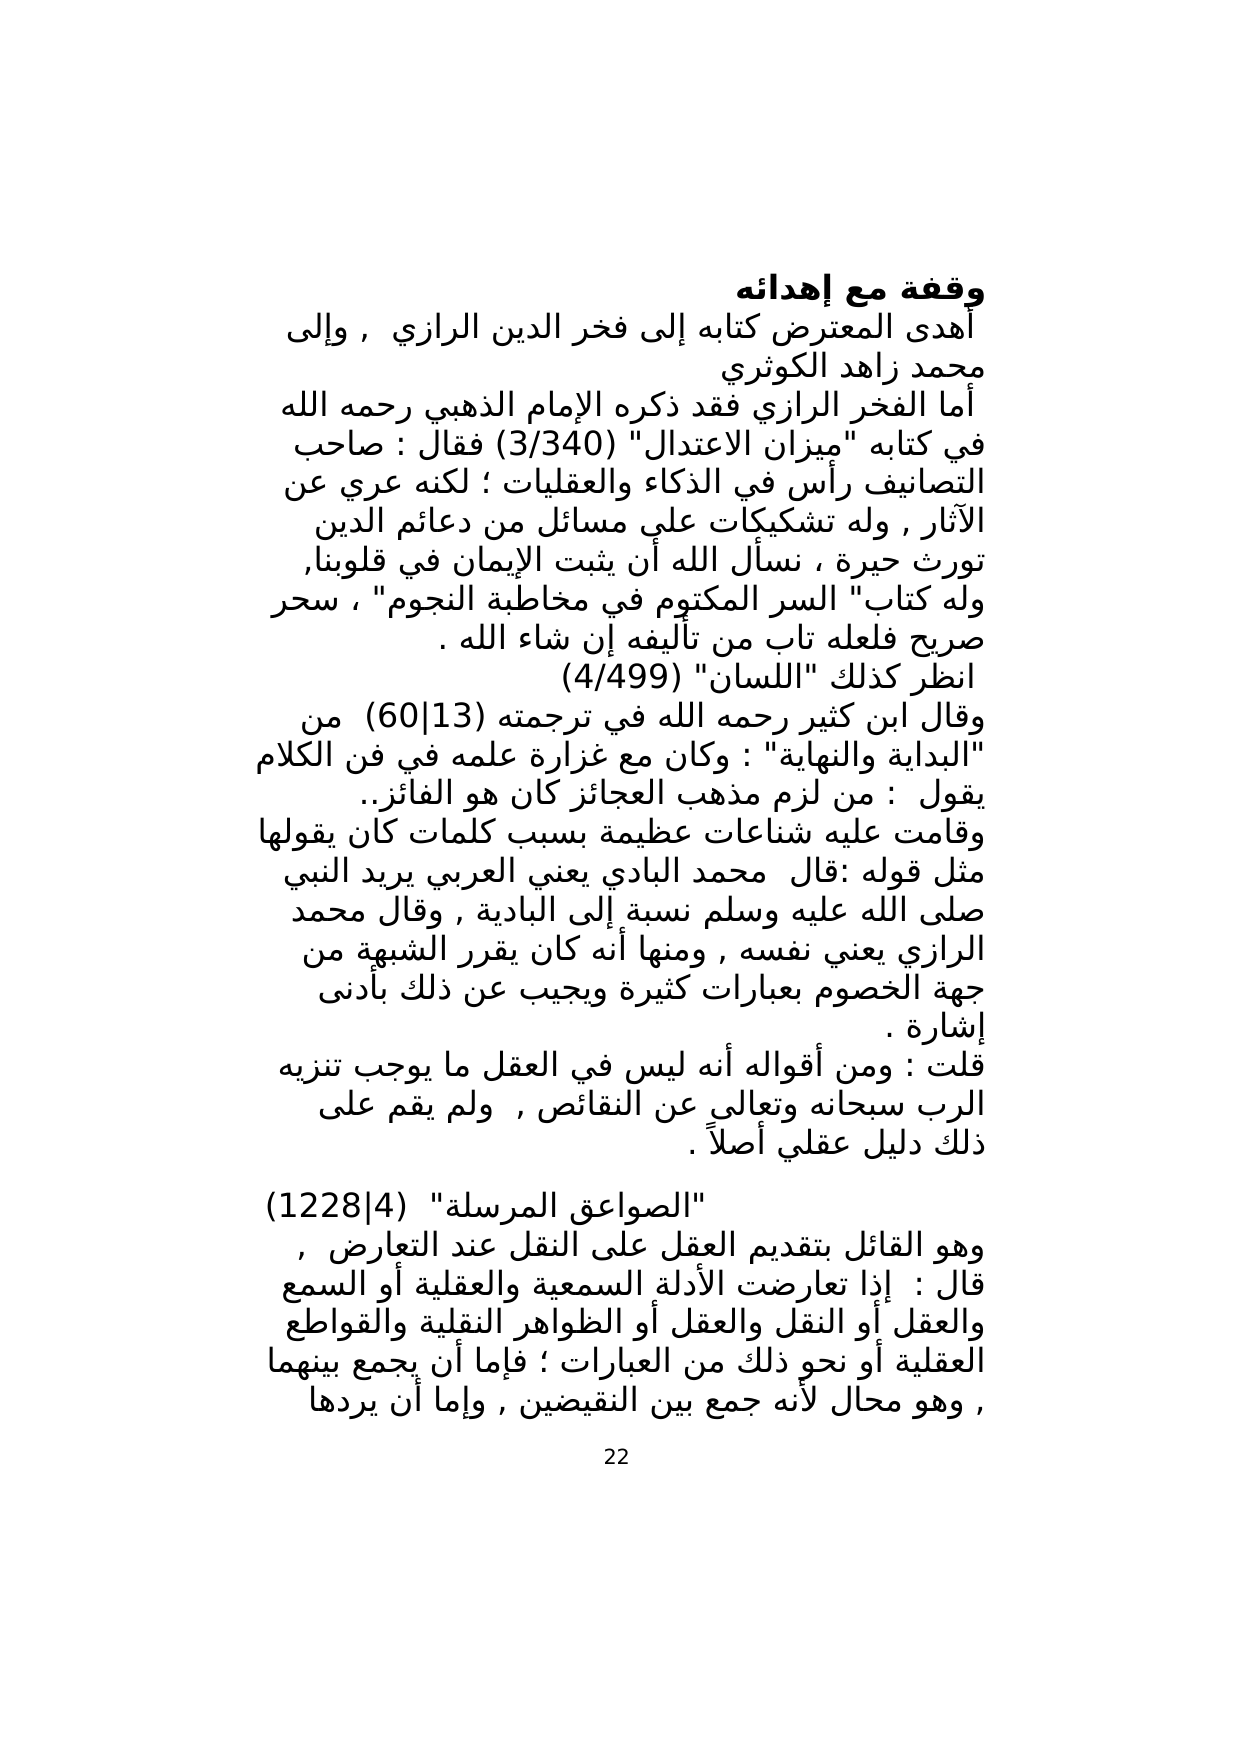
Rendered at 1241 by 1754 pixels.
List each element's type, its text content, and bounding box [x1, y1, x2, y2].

text قلت : ومن أقواله أنه ليس في العقل ما يوجب تنزيه الرب سبحانه وتعالى عن النقائص , ولم يقم على ذلك دليل عقلي أصلاً . [254, 1046, 986, 1162]
text انظر كذلك "اللسان" (4/499) [254, 657, 986, 696]
text أما الفخر الرازي فقد ذكره الإمام الذهبي رحمه الله في كتابه "ميزان الاعتدال" (3/340) فقال : صاحب التصانيف رأس في الذكاء والعقليات ؛ لكنه عري عن الآثار , وله تشكيكات على مسائل من دعائم الدين تورث حيرة ، نسأل الله أن يثبت الإيمان في قلوبنا, وله كتاب" السر المكتوم في مخاطبة النجوم" ، سحر صريح فلعله تاب من تأليفه إن شاء الله . [254, 385, 986, 657]
text وقال ابن كثير رحمه الله في ترجمته (13|60) من "البداية والنهاية" : وكان مع غزارة علمه في فن الكلام يقول : من لزم مذهب العجائز كان هو الفائز.. [254, 696, 986, 813]
text أهدى المعترض كتابه إلى فخر الدين الرازي , وإلى محمد زاهد الكوثري [254, 308, 986, 385]
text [254, 1225, 986, 1419]
text "الصواعق المرسلة" (4|1228) [254, 1162, 986, 1225]
text وقامت عليه شناعات عظيمة بسبب كلمات كان يقولها مثل قوله :قال محمد البادي يعني العربي يريد النبي صلى الله عليه وسلم نسبة إلى البادية , وقال محمد الرازي يعني نفسه , ومنها أنه كان يقرر الشبهة من جهة الخصوم بعبارات كثيرة ويجيب عن ذلك بأدنى إشارة . [254, 813, 986, 1046]
text وقفة مع إهدائه [254, 269, 986, 308]
